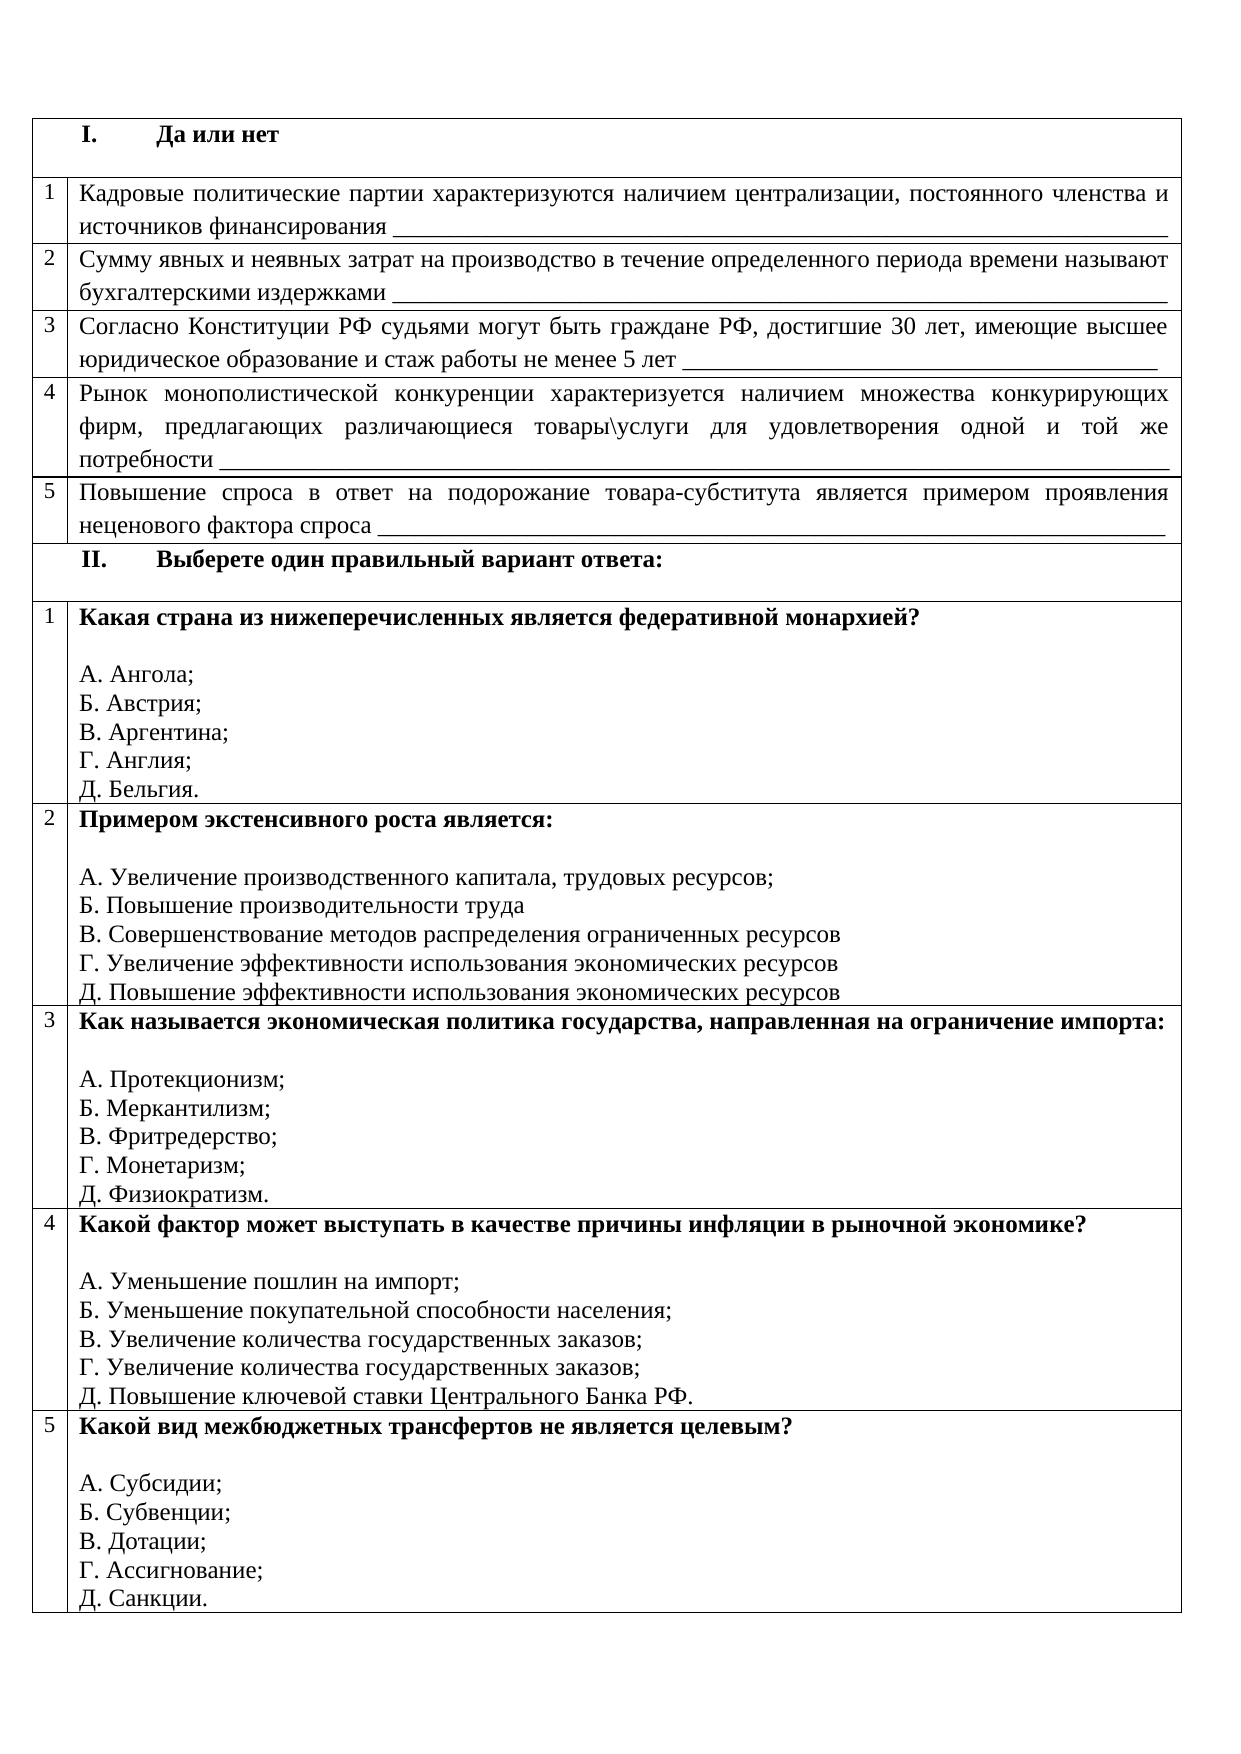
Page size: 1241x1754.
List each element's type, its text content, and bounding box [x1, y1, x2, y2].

table_cell 4 [33, 1209, 67, 1410]
table_cell Примером экстенсивного роста является: А. Увеличение производственного капитала, трудовых ресурсов; Б. Повышение производительности труда В. Совершенствование методов распределения ограниченных ресурсов Г. Увеличение эффективности использования экономических ресурсов Д. Повышение эффективности использования экономических ресурсов [68, 804, 1181, 1005]
table_cell 2 [33, 804, 67, 1005]
table_cell 3 [33, 311, 67, 377]
table_cell Как называется экономическая политика государства, направленная на ограничение импорта: А. Протекционизм; Б. Меркантилизм; В. Фритредерство; Г. Монетаризм; Д. Физиократизм. [68, 1006, 1181, 1208]
table_cell Выберете один правильный вариант ответа: [33, 544, 1181, 601]
table_cell 5 [33, 1411, 67, 1612]
table_cell Согласно Конституции РФ судьями могут быть граждане РФ, достигшие 30 лет, имеющие высшее юридическое образование и стаж работы не менее 5 лет ______________________________________ [68, 311, 1181, 377]
table_cell 4 [33, 378, 67, 476]
table_cell 1 [33, 602, 67, 803]
table_cell Какой вид межбюджетных трансфертов не является целевым? А. Субсидии; Б. Субвенции; В. Дотации; Г. Ассигнование; Д. Санкции. [68, 1411, 1181, 1612]
table_cell Какой фактор может выступать в качестве причины инфляции в рыночной экономике? А. Уменьшение пошлин на импорт; Б. Уменьшение покупательной способности населения; В. Увеличение количества государственных заказов; Г. Увеличение количества государственных заказов; Д. Повышение ключевой ставки Центрального Банка РФ. [68, 1209, 1181, 1410]
table_cell Рынок монополистической конкуренции характеризуется наличием множества конкурирующих фирм, предлагающих различающиеся товары\услуги для удовлетворения одной и той же потребности ____________________________________________________________________________ [68, 378, 1181, 476]
table_cell Повышение спроса в ответ на подорожание товара-субститута является примером проявления неценового фактора спроса _______________________________________________________________ [68, 478, 1181, 543]
table_cell 2 [33, 244, 67, 310]
table_cell Какая страна из нижеперечисленных является федеративной монархией? А. Ангола; Б. Австрия; В. Аргентина; Г. Англия; Д. Бельгия. [68, 602, 1181, 803]
table_cell 3 [33, 1006, 67, 1208]
table_cell 1 [33, 178, 67, 243]
table_cell Сумму явных и неявных затрат на производство в течение определенного периода времени называют бухгалтерскими издержками ______________________________________________________________ [68, 244, 1181, 310]
table_header Да или нет [33, 119, 1181, 177]
table_cell Кадровые политические партии характеризуются наличием централизации, постоянного членства и источников финансирования ______________________________________________________________ [68, 178, 1181, 243]
table_cell 5 [33, 478, 67, 543]
